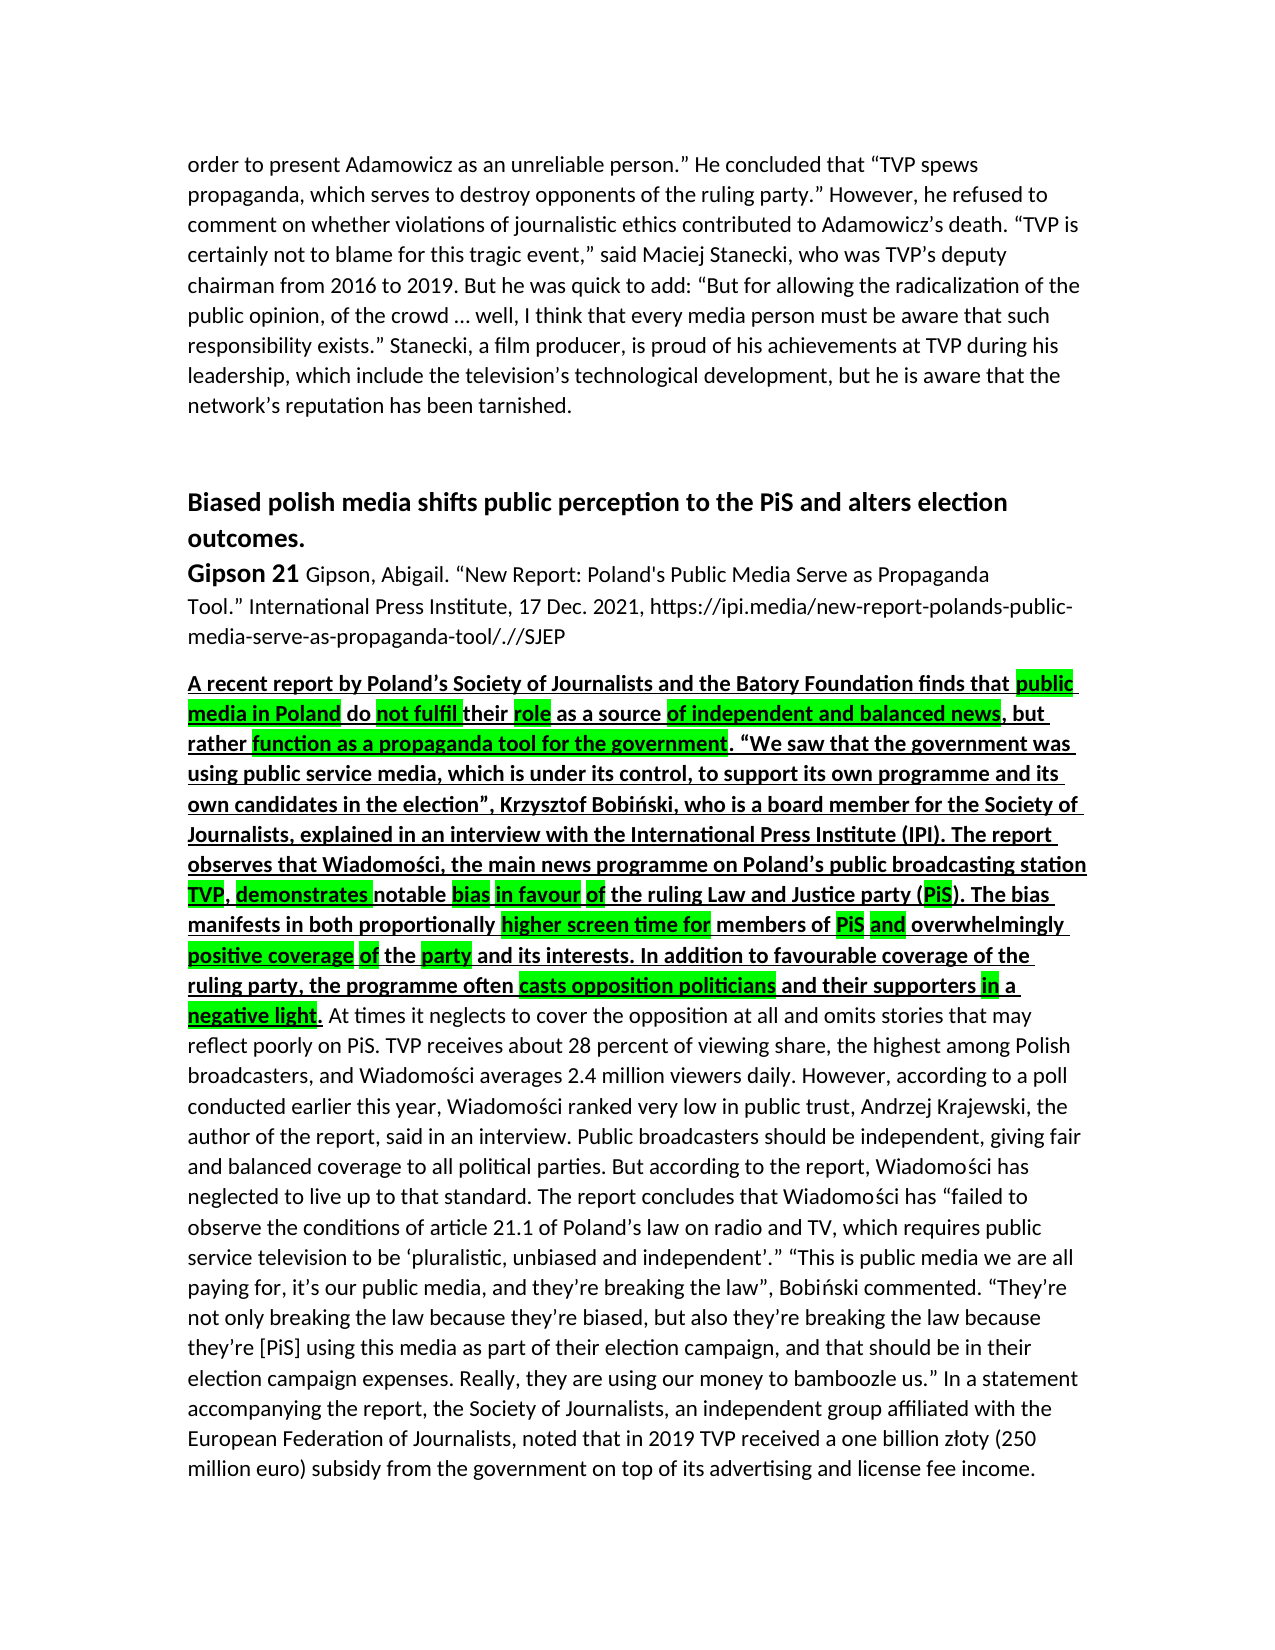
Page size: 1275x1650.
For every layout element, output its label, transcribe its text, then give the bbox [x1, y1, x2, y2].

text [187, 150, 1087, 420]
subtitle Biased polish media shifts public perception to the PiS and alters election outcomes. [187, 485, 1087, 554]
text Gipson 21 Gipson, Abigail. “New Report: Poland's Public Media Serve as Propaganda Tool.” International Press Institute, 17 Dec. 2021, https://ipi.media/new-report-polands-public-media-serve-as-propaganda-tool/.//SJEP [187, 557, 1087, 650]
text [187, 875, 1087, 1482]
